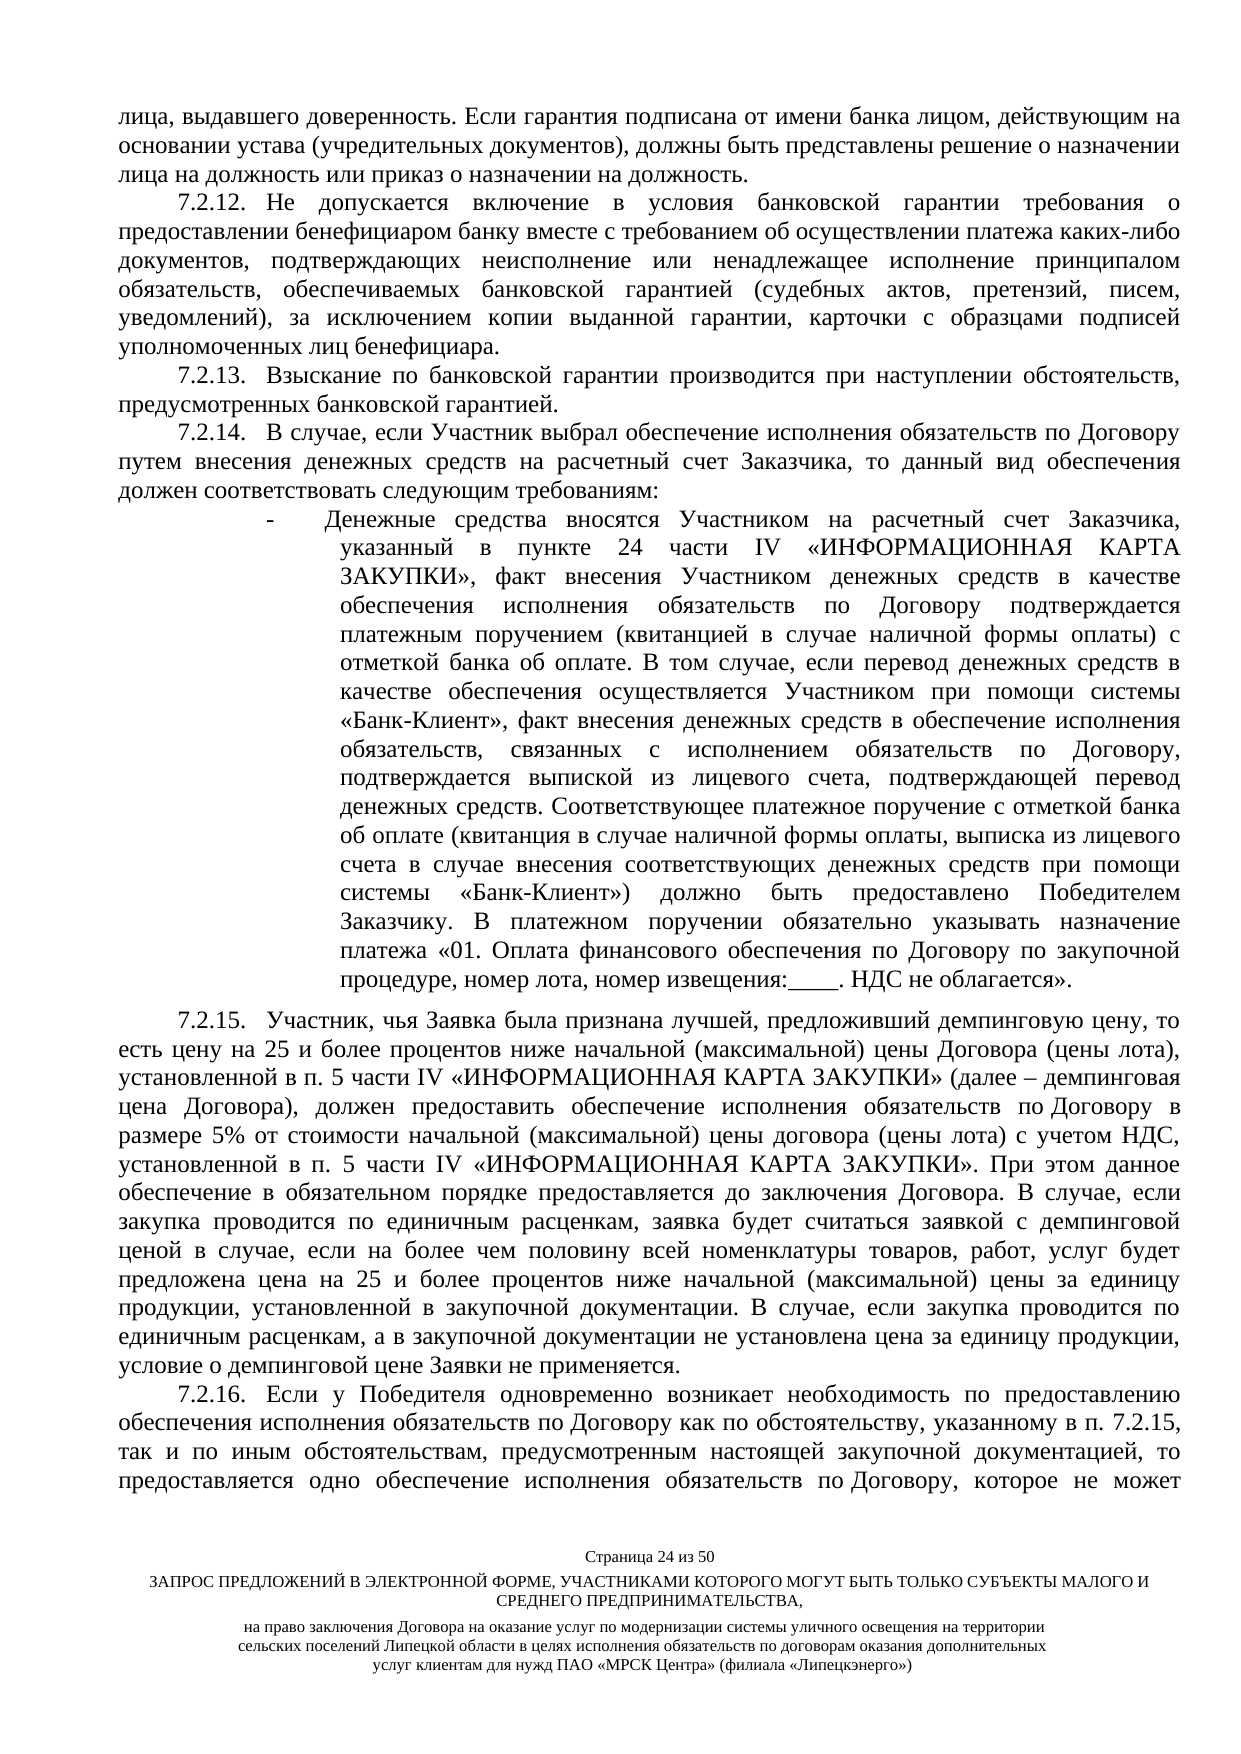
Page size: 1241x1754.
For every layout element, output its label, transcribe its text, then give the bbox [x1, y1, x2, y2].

list В случае, если Участник выбрал обеспечение исполнения обязательств по Договору путем внесения денежных средств на расчетный счет Заказчика, то данный вид обеспечения должен соответствовать следующим требованиям: [118, 417, 1181, 504]
subtitle Участник, чья Заявка была признана лучшей, предложивший демпинговую цену, то есть цену на 25 и более процентов ниже начальной (максимальной) цены Договора (цены лота), установленной в п. 5 части IV «ИНФОРМАЦИОННАЯ КАРТА ЗАКУПКИ» (далее – демпинговая цена Договора), должен предоставить обеспечение исполнения обязательств по Договору в размере 5% от стоимости начальной (максимальной) цены договора (цены лота) с учетом НДС, установленной в п. 5 части IV «ИНФОРМАЦИОННАЯ КАРТА ЗАКУПКИ». При этом данное обеспечение в обязательном порядке предоставляется до заключения Договора. В случае, если закупка проводится по единичным расценкам, заявка будет считаться заявкой с демпинговой ценой в случае, если на более чем половину всей номенклатуры товаров, работ, услуг будет предложена цена на 25 и более процентов ниже начальной (максимальной) цены за единицу продукции, установленной в закупочной документации. В случае, если закупка проводится по единичным расценкам, а в закупочной документации не установлена цена за единицу продукции, условие о демпинговой цене Заявки не применяется. [118, 1005, 1181, 1379]
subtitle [118, 1379, 1181, 1494]
list Денежные средства вносятся Участником на расчетный счет Заказчика, указанный в пункте 24 части IV «ИНФОРМАЦИОННАЯ КАРТА ЗАКУПКИ», факт внесения Участником денежных средств в качестве обеспечения исполнения обязательств по Договору подтверждается платежным поручением (квитанцией в случае наличной формы оплаты) с отметкой банка об оплате. В том случае, если перевод денежных средств в качестве обеспечения осуществляется Участником при помощи системы «Банк-Клиент», факт внесения денежных средств в обеспечение исполнения обязательств, связанных с исполнением обязательств по Договору, подтверждается выпиской из лицевого счета, подтверждающей перевод денежных средств. Соответствующее платежное поручение с отметкой банка об оплате (квитанция в случае наличной формы оплаты, выписка из лицевого счета в случае внесения соответствующих денежных средств при помощи системы «Банк-Клиент») должно быть предоставлено Победителем Заказчику. В платежном поручении обязательно указывать назначение платежа «01. Оплата финансового обеспечения по Договору по закупочной процедуре, номер лота, номер извещения:____. НДС не облагается». [266, 504, 1181, 992]
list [118, 101, 1181, 187]
list Не допускается включение в условия банковской гарантии требования о предоставлении бенефициаром банку вместе с требованием об осуществлении платежа каких-либо документов, подтверждающих неисполнение или ненадлежащее исполнение принципалом обязательств, обеспечиваемых банковской гарантией (судебных актов, претензий, писем, уведомлений), за исключением копии выданной гарантии, карточки с образцами подписей уполномоченных лиц бенефициара. [118, 187, 1181, 360]
list Взыскание по банковской гарантии производится при наступлении обстоятельств, предусмотренных банковской гарантией. [118, 360, 1181, 417]
